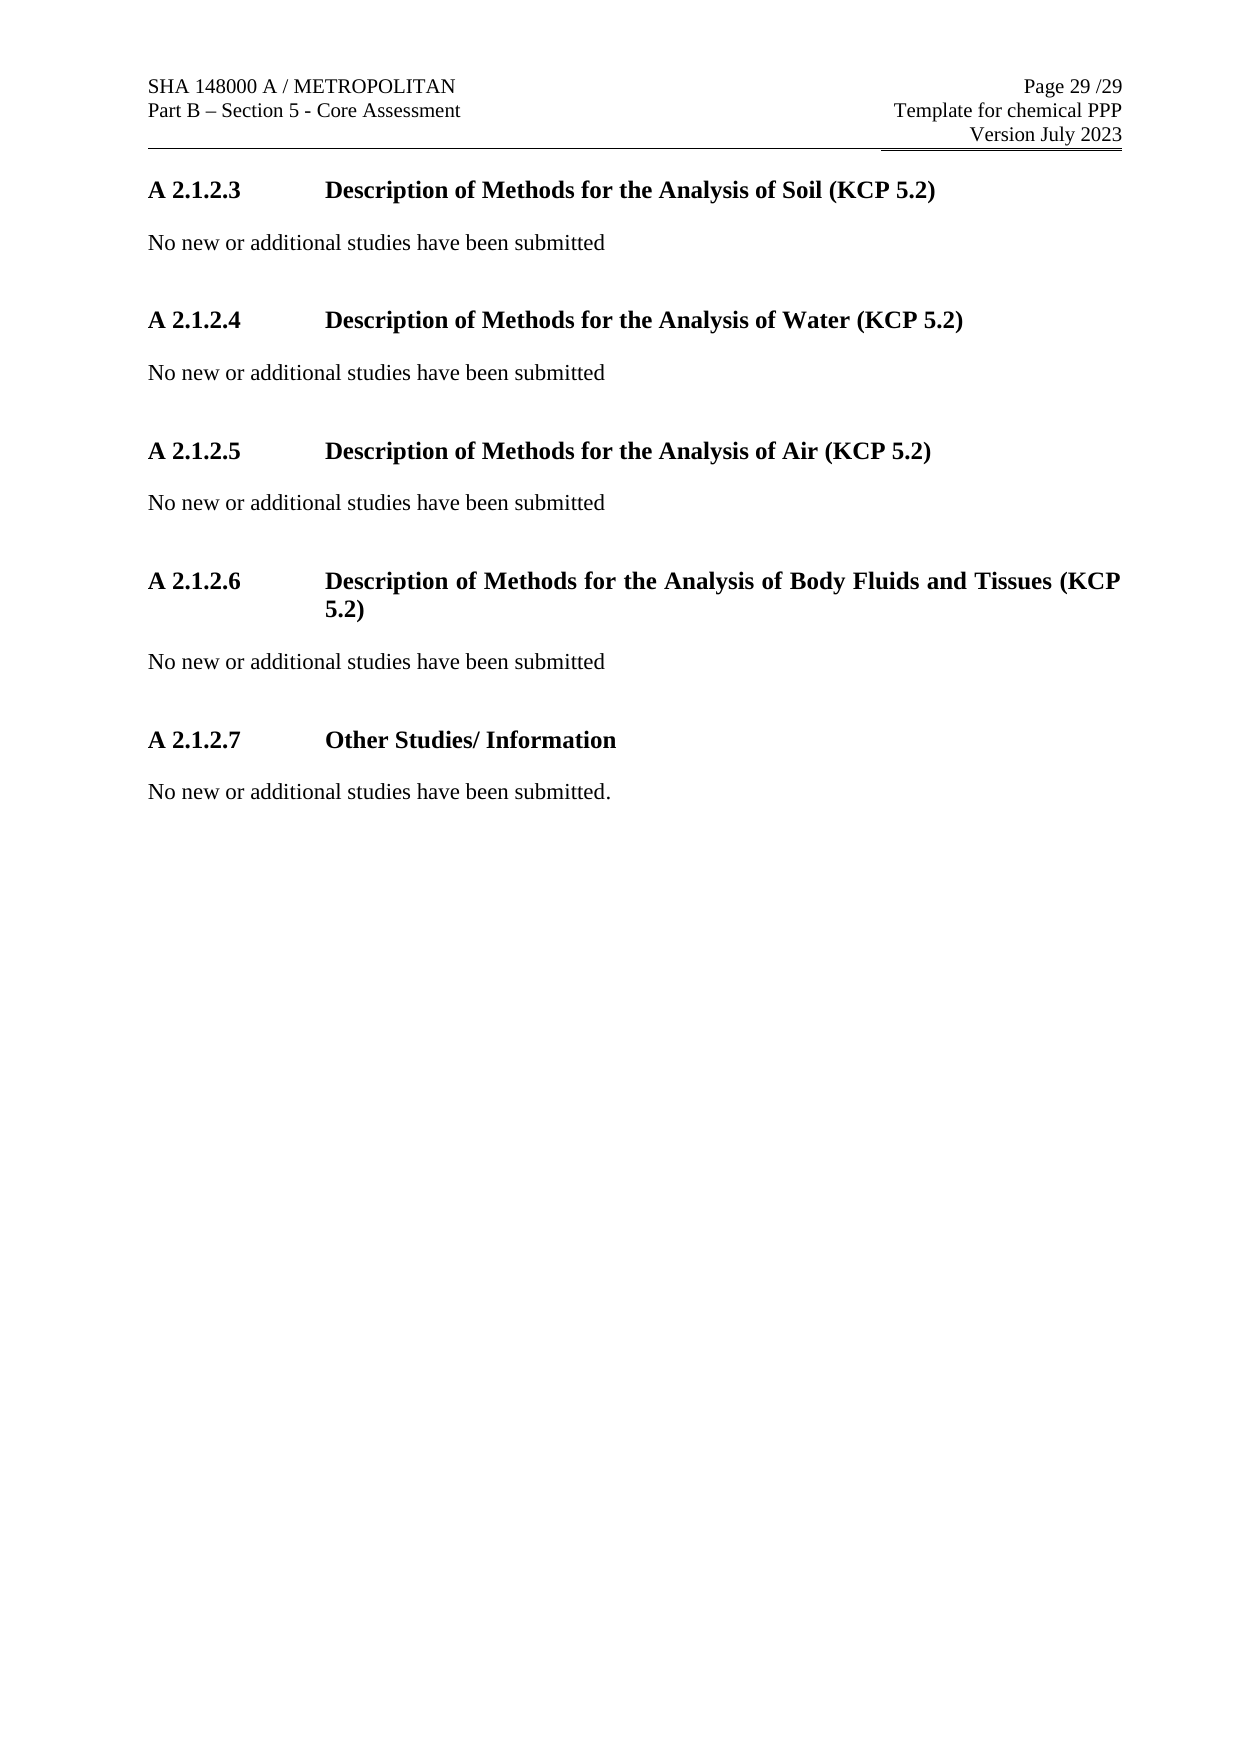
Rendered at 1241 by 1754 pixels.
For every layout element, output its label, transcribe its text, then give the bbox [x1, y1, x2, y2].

text Other Studies/ Information [148, 725, 1122, 753]
text Description of Methods for the Analysis of Water (KCP 5.2) [148, 306, 1122, 334]
text Description of Methods for the Analysis of Air (KCP 5.2) [148, 436, 1122, 464]
text No new or additional studies have been submitted [148, 648, 1122, 675]
text Description of Methods for the Analysis of Body Fluids and Tissues (KCP 5.2) [148, 566, 1122, 623]
text Description of Methods for the Analysis of Soil (KCP 5.2) [148, 176, 1122, 204]
text No new or additional studies have been submitted [148, 489, 1122, 516]
text No new or additional studies have been submitted [148, 359, 1122, 386]
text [148, 229, 1122, 256]
text No new or additional studies have been submitted. [148, 778, 1122, 805]
